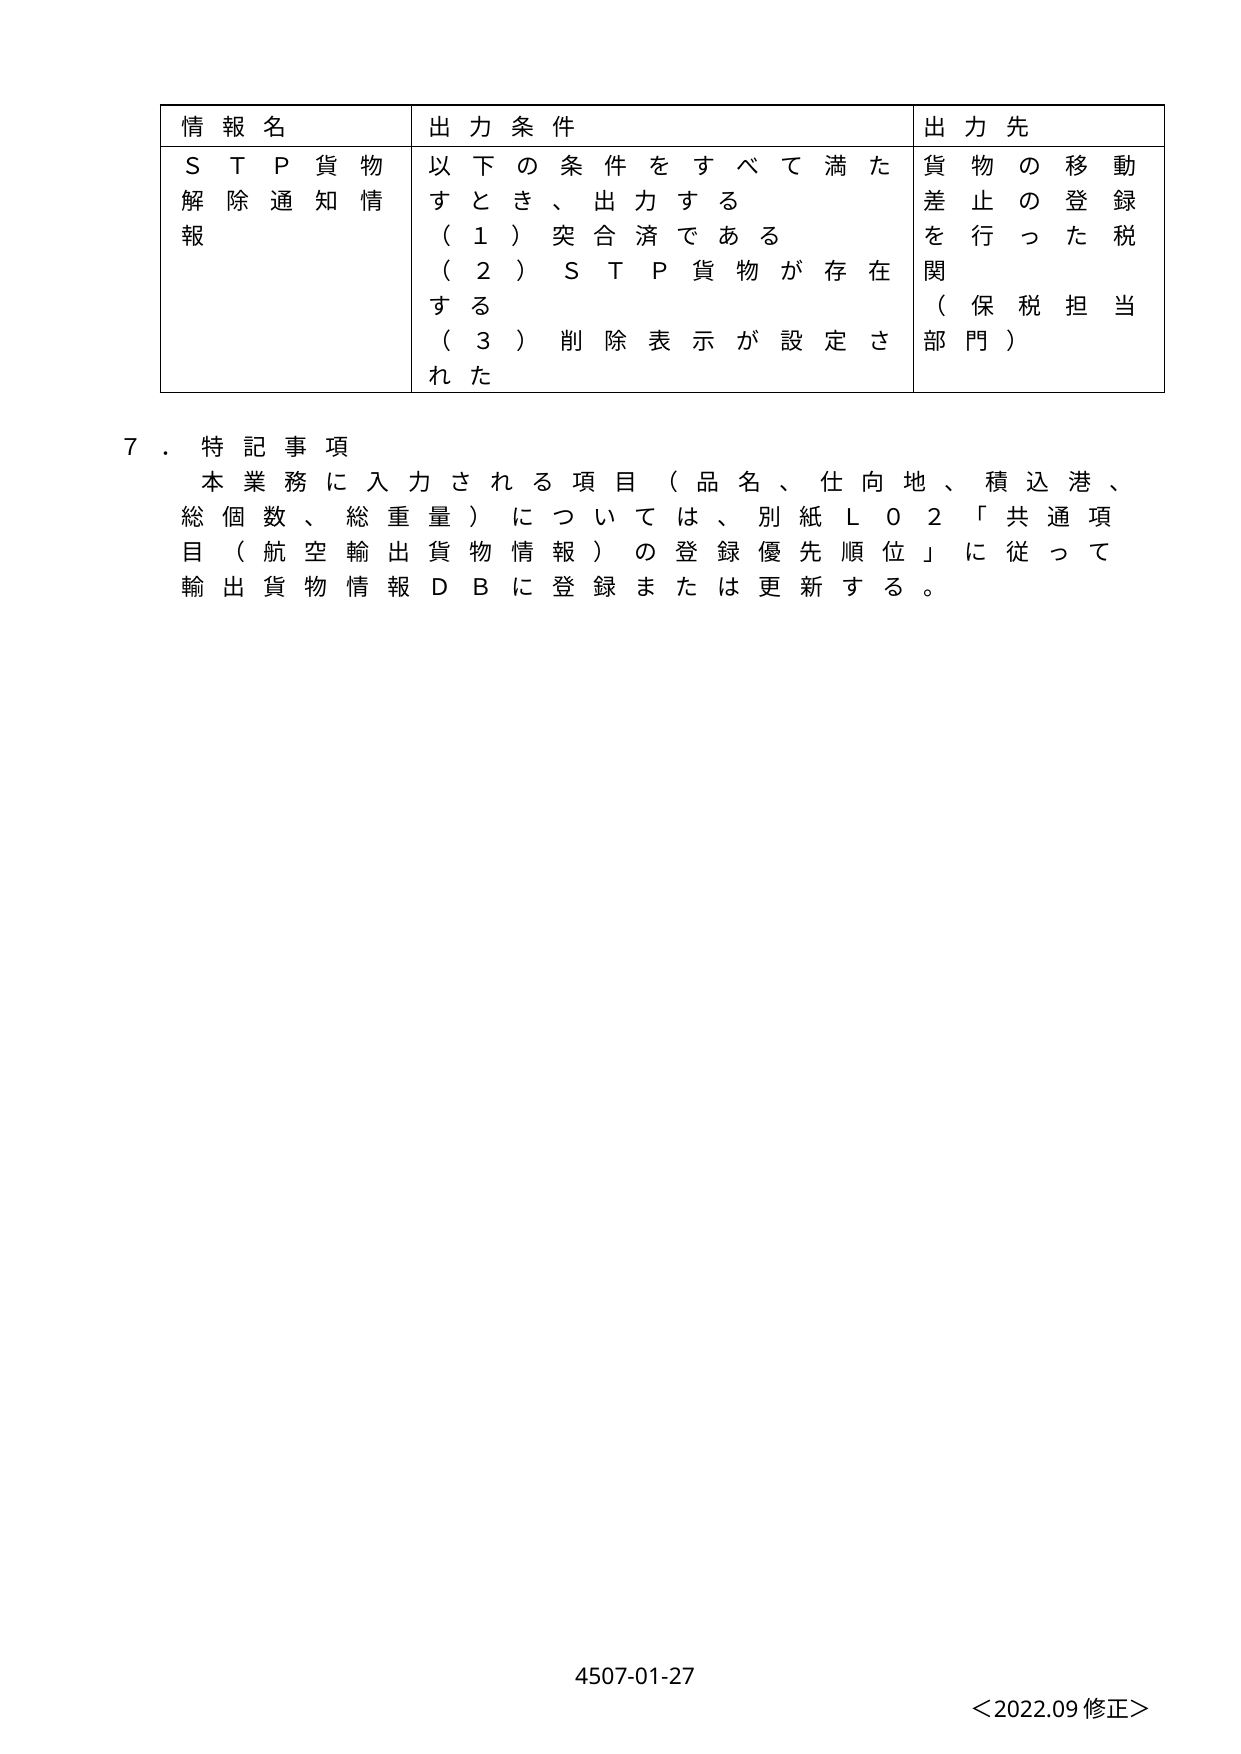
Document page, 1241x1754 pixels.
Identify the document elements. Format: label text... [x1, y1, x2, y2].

table_header 出力先 [914, 106, 1164, 146]
text 本業務に入力される項目（品名、仕向地、積込港、総個数、総重量）については、別紙Ｌ０２「共通項目（航空輸出貨物情報）の登録優先順位」に従って輸出貨物情報ＤＢに登録または更新する。 [165, 463, 1150, 603]
table_cell 貨物の移動差止の登録を行った税関 （保税担当部門） [914, 147, 1164, 392]
table_header 出力条件 [412, 106, 913, 146]
table_header 情報名 [161, 106, 411, 146]
table_cell ＳＴＰ貨物解除通知情報 [161, 147, 411, 392]
table_cell 以下の条件をすべて満たすとき、出力する （１）突合済である （２）ＳＴＰ貨物が存在する （３）削除表示が設定された [412, 147, 913, 392]
text ７．特記事項 [119, 428, 1150, 463]
